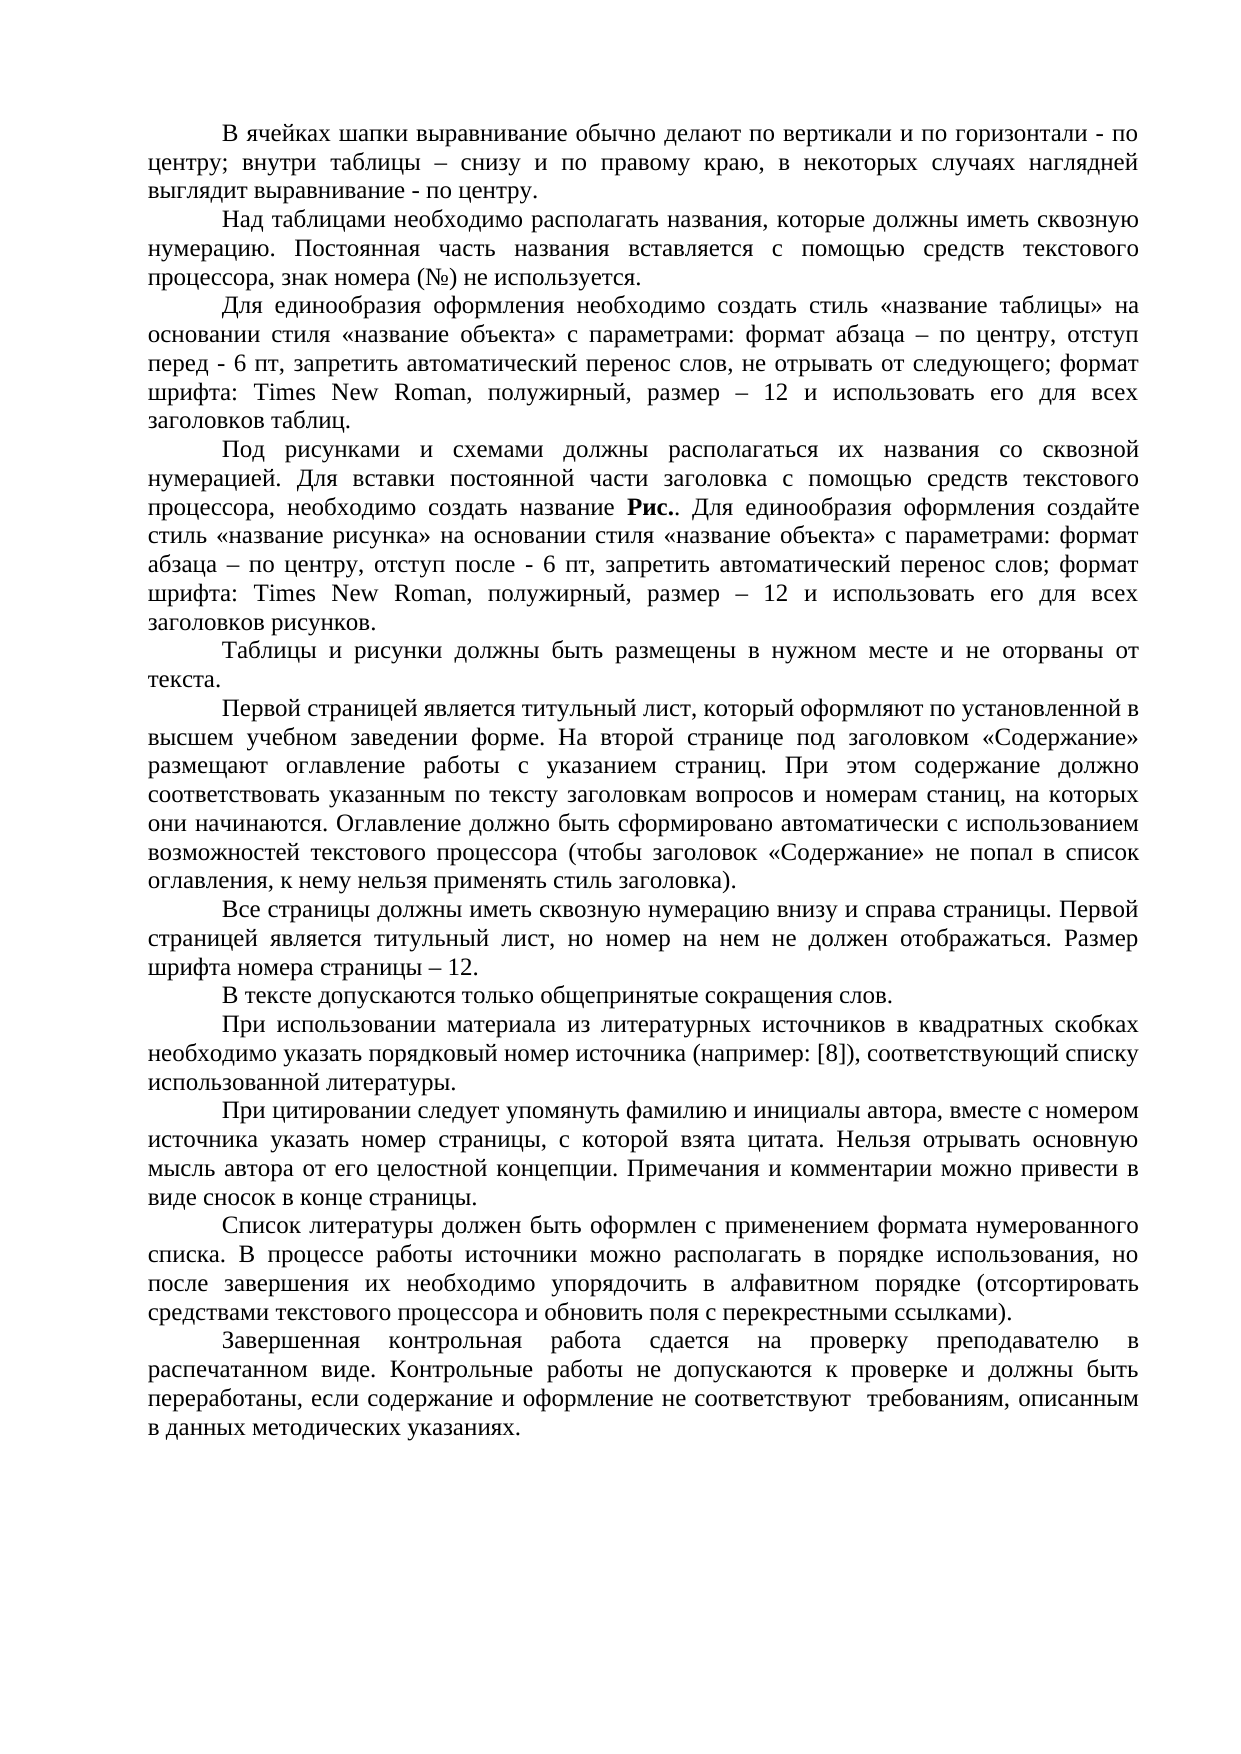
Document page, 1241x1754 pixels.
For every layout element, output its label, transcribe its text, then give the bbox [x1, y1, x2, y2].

text Все страницы должны иметь сквозную нумерацию внизу и справа страницы. Первой страницей является титульный лист, но номер на нем не должен отображаться. Размер шрифта номера страницы – 12. [148, 894, 1140, 981]
text В ячейках шапки выравнивание обычно делают по вертикали и по горизонтали - по центру; внутри таблицы – снизу и по правому краю, в некоторых случаях наглядней выглядит выравнивание - по центру. [148, 118, 1140, 204]
text Под рисунками и схемами должны располагаться их названия со сквозной нумерацией. Для вставки постоянной части заголовка с помощью средств текстового процессора, необходимо создать название Рис.. Для единообразия оформления создайте стиль «название рисунка» на основании стиля «название объекта» с параметрами: формат абзаца – по центру, отступ после - 6 пт, запретить автоматический перенос слов; формат шрифта: Times New Roman, полужирный, размер – 12 и использовать его для всех заголовков рисунков. [148, 434, 1140, 636]
text Для единообразия оформления необходимо создать стиль «название таблицы» на основании стиля «название объекта» с параметрами: формат абзаца – по центру, отступ перед - 6 пт, запретить автоматический перенос слов, не отрывать от следующего; формат шрифта: Times New Roman, полужирный, размер – 12 и использовать его для всех заголовков таблиц. [148, 291, 1140, 434]
text Таблицы и рисунки должны быть размещены в нужном месте и не оторваны от текста. [148, 636, 1140, 693]
text Над таблицами необходимо располагать названия, которые должны иметь сквозную нумерацию. Постоянная часть названия вставляется с помощью средств текстового процессора, знак номера (№) не используется. [148, 204, 1140, 291]
text В тексте допускаются только общепринятые сокращения слов. [148, 981, 1140, 1009]
text Список литературы должен быть оформлен с применением формата нумерованного списка. В процессе работы источники можно располагать в порядке использования, но после завершения их необходимо упорядочить в алфавитном порядке (отсортировать средствами текстового процессора и обновить поля с перекрестными ссылками). [148, 1211, 1140, 1326]
text При использовании материала из литературных источников в квадратных скобках необходимо указать порядковый номер источника (например: [8]), соответствующий списку использованной литературы. [148, 1009, 1140, 1096]
text При цитировании следует упомянуть фамилию и инициалы автора, вместе с номером источника указать номер страницы, с которой взята цитата. Нельзя отрывать основную мысль автора от его целостной концепции. Примечания и комментарии можно привести в виде сносок в конце страницы. [148, 1096, 1140, 1211]
text Завершенная контрольная работа сдается на проверку преподавателю в распечатанном виде. Контрольные работы не допускаются к проверке и должны быть переработаны, если содержание и оформление не соответствуют требованиям, описанным в данных методических указаниях. [148, 1326, 1140, 1441]
text Первой страницей является титульный лист, который оформляют по установленной в высшем учебном заведении форме. На второй странице под заголовком «Содержание» размещают оглавление работы с указанием страниц. При этом содержание должно соответствовать указанным по тексту заголовкам вопросов и номерам станиц, на которых они начинаются. Оглавление должно быть сформировано автоматически с использованием возможностей текстового процессора (чтобы заголовок «Содержание» не попал в список оглавления, к нему нельзя применять стиль заголовка). [148, 693, 1140, 894]
